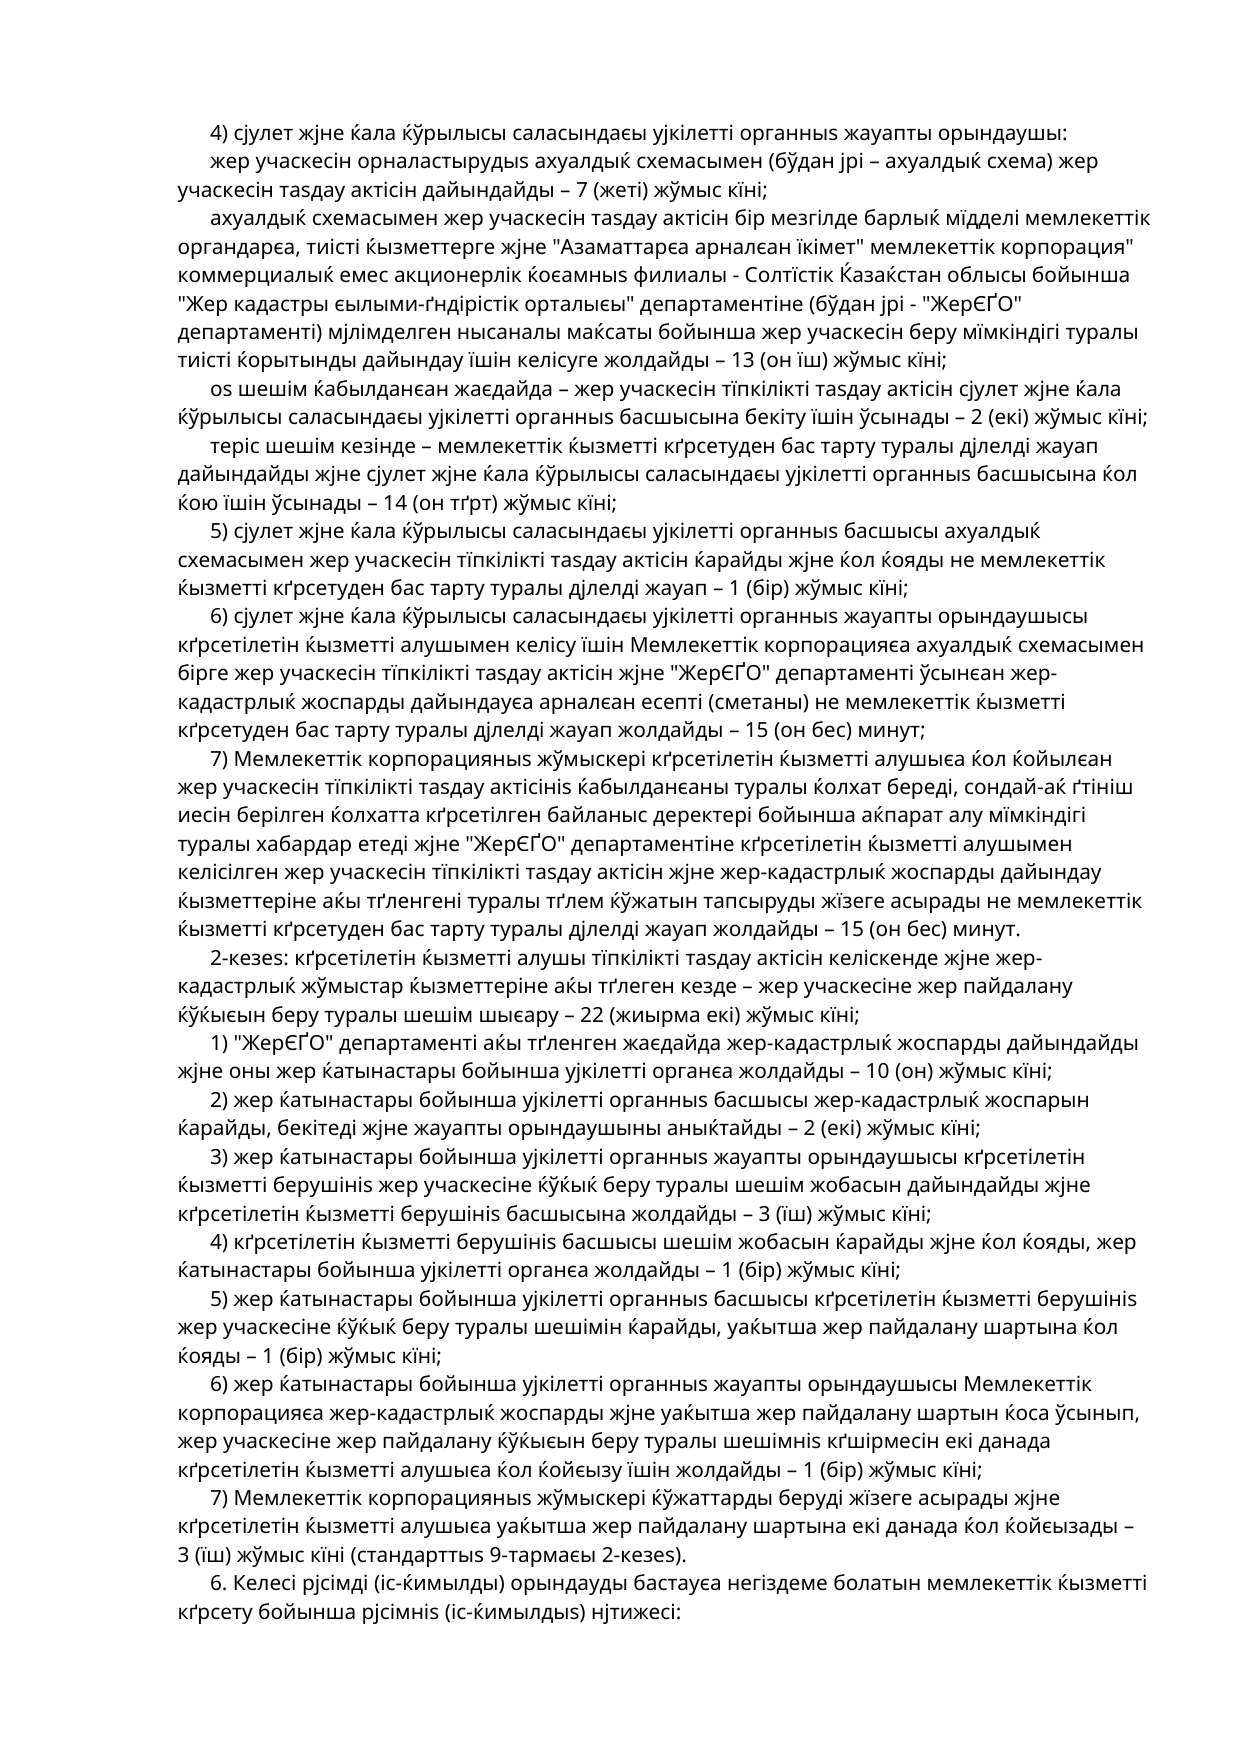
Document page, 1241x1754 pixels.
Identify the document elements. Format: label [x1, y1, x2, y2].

text [177, 118, 1152, 1625]
